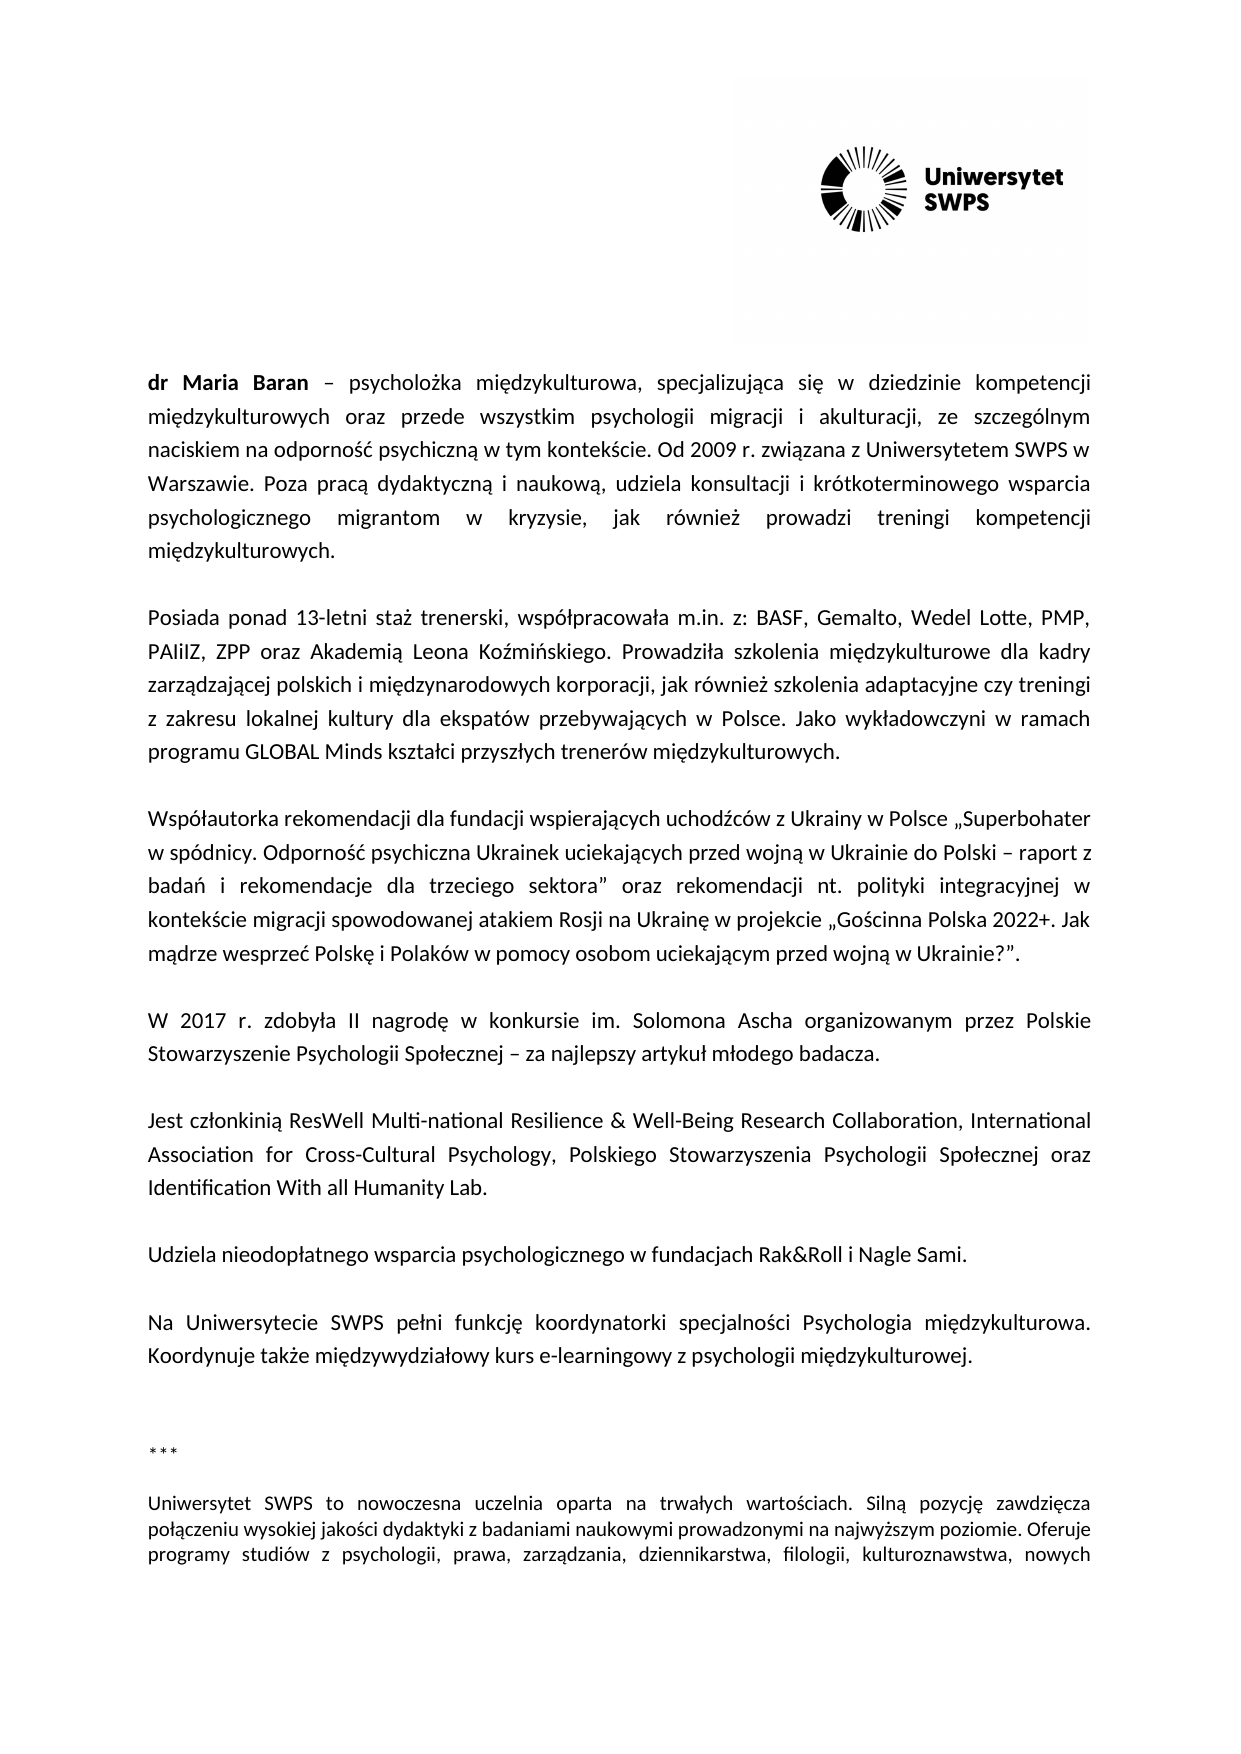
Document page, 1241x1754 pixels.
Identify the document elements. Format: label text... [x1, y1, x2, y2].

text Posiada ponad 13-letni staż trenerski, współpracowała m.in. z: BASF, Gemalto, Wedel Lotte, PMP, PAIiIZ, ZPP oraz Akademią Leona Koźmińskiego. Prowadziła szkolenia międzykulturowe dla kadry zarządzającej polskich i międzynarodowych korporacji, jak również szkolenia adaptacyjne czy treningi z zakresu lokalnej kultury dla ekspatów przebywających w Polsce. Jako wykładowczyni w ramach programu GLOBAL Minds kształci przyszłych trenerów międzykulturowych. [148, 603, 1092, 766]
text Współautorka rekomendacji dla fundacji wspierających uchodźców z Ukrainy w Polsce „Superbohater w spódnicy. Odporność psychiczna Ukrainek uciekających przed wojną w Ukrainie do Polski – raport z badań i rekomendacje dla trzeciego sektora” oraz rekomendacji nt. polityki integracyjnej w kontekście migracji spowodowanej atakiem Rosji na Ukrainę w projekcie „Gościnna Polska 2022+. Jak mądrze wesprzeć Polskę i Polaków w pomocy osobom uciekającym przed wojną w Ukrainie?”. [148, 804, 1092, 967]
picture [731, 77, 1090, 236]
text dr Maria Baran – psycholożka międzykulturowa, specjalizująca się w dziedzinie kompetencji międzykulturowych oraz przede wszystkim psychologii migracji i akulturacji, ze szczególnym naciskiem na odporność psychiczną w tym kontekście. Od 2009 r. związana z Uniwersytetem SWPS w Warszawie. Poza pracą dydaktyczną i naukową, udziela konsultacji i krótkoterminowego wsparcia psychologicznego migrantom w kryzysie, jak również prowadzi treningi kompetencji międzykulturowych. [148, 236, 1092, 564]
text Udziela nieodopłatnego wsparcia psychologicznego w fundacjach Rak&Roll i Nagle Sami. [148, 1241, 1092, 1269]
text W 2017 r. zdobyła II nagrodę w konkursie im. Solomona Ascha organizowanym przez Polskie Stowarzyszenie Psychologii Społecznej – za najlepszy artykuł młodego badacza. [148, 1006, 1092, 1067]
text Jest członkinią ResWell Multi-national Resilience & Well-Being Research Collaboration, International Association for Cross-Cultural Psychology, Polskiego Stowarzyszenia Psychologii Społecznej oraz Identification With all Humanity Lab. [148, 1106, 1092, 1202]
text *** [148, 1442, 1092, 1467]
text Na Uniwersytecie SWPS pełni funkcję koordynatorki specjalności Psychologia międzykulturowa. Koordynuje także międzywydziałowy kurs e-learningowy z psychologii międzykulturowej. [148, 1308, 1092, 1369]
